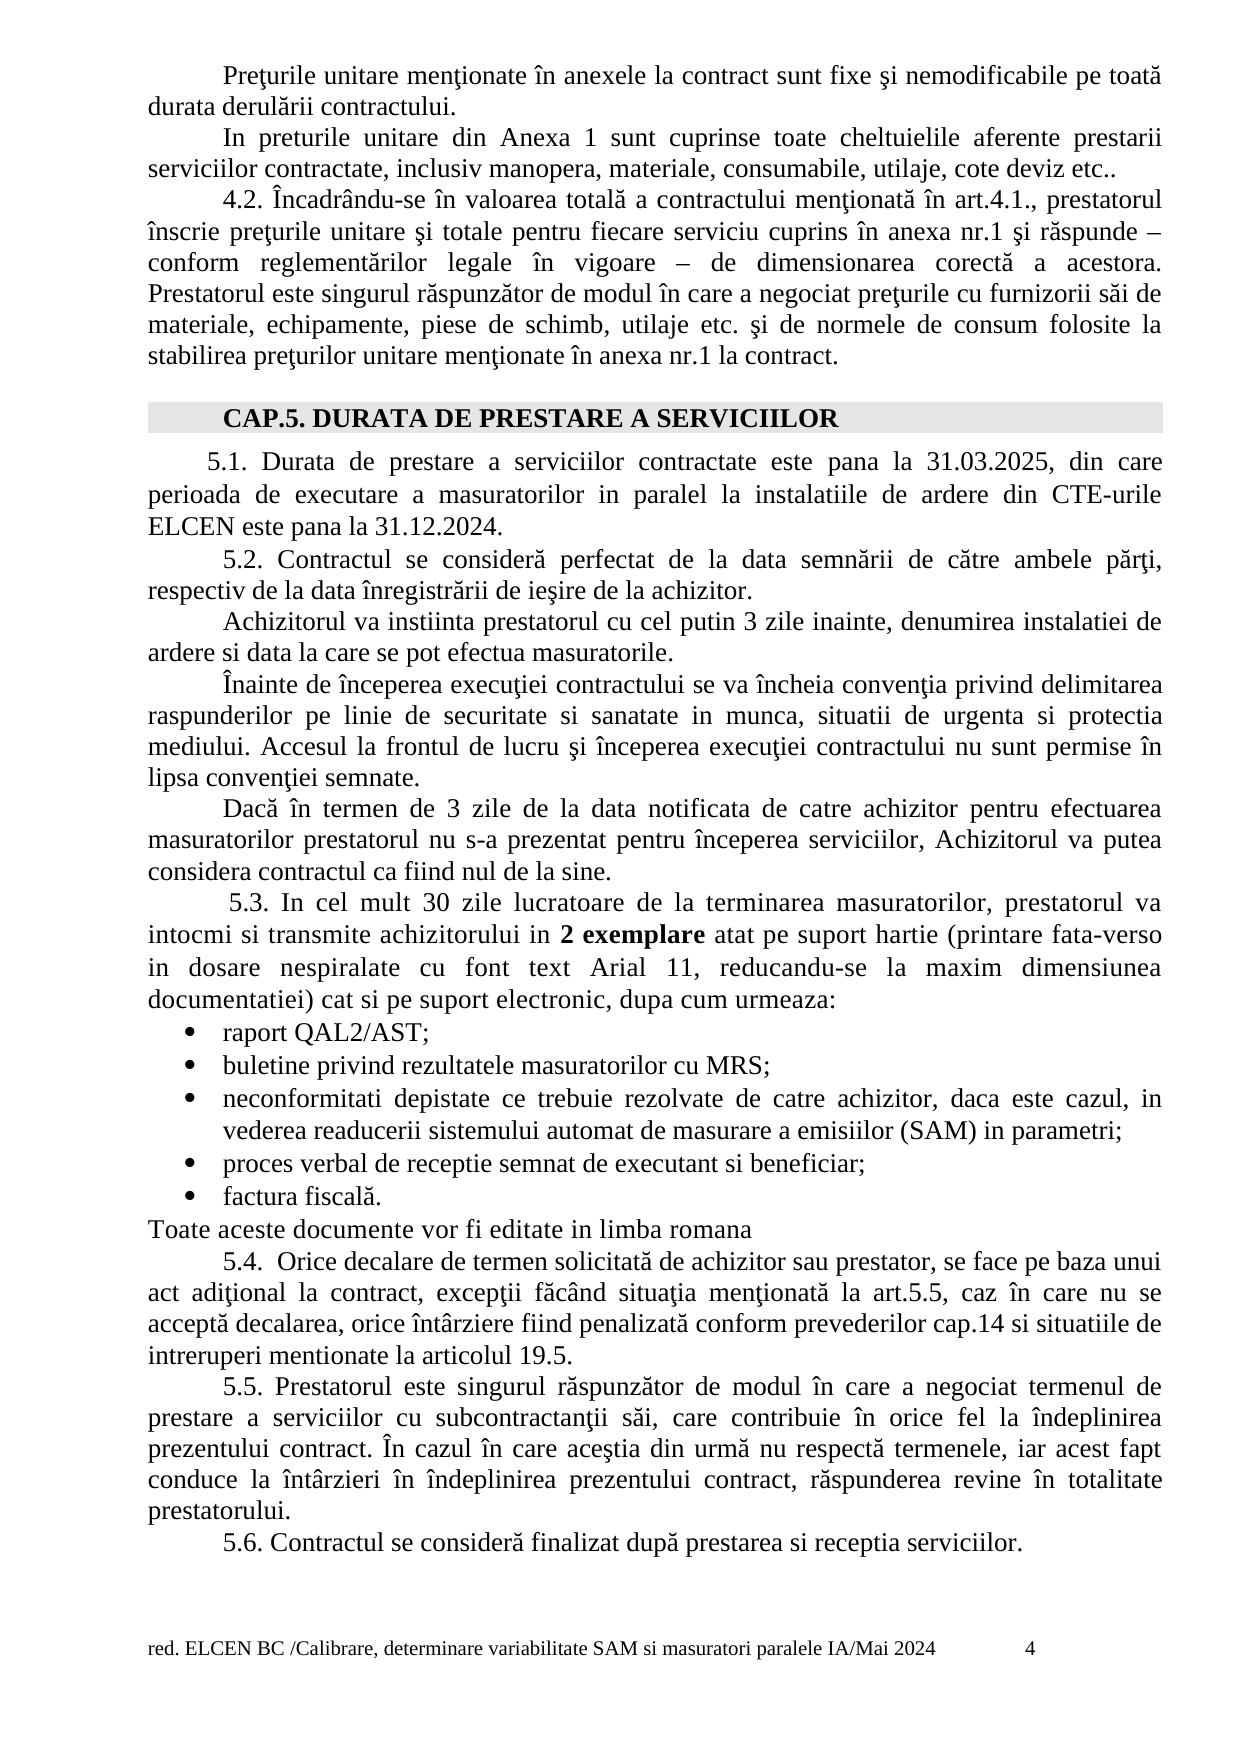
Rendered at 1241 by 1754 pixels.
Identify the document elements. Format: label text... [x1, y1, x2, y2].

list raport QAL2/AST; [185, 1016, 1163, 1047]
text 4.2. Încadrându-se în valoarea totală a contractului menţionată în art.4.1., prestatorul înscrie preţurile unitare şi totale pentru fiecare serviciu cuprins în anexa nr.1 şi răspunde – conform reglementărilor legale în vigoare – de dimensionarea corectă a acestora. Prestatorul este singurul răspunzător de modul în care a negociat preţurile cu furnizorii săi de materiale, echipamente, piese de schimb, utilaje etc. şi de normele de consum folosite la stabilirea preţurilor unitare menţionate în anexa nr.1 la contract. [148, 184, 1163, 371]
text 5.2. Contractul se consideră perfectat de la data semnării de către ambele părţi, respectiv de la data înregistrării de ieşire de la achizitor. [148, 543, 1163, 605]
text In preturile unitare din Anexa 1 sunt cuprinse toate cheltuielile aferente prestarii serviciilor contractate, inclusiv manopera, materiale, consumabile, utilaje, cote deviz etc.. [148, 121, 1163, 184]
list Toate aceste documente vor fi editate in limba romana [148, 1213, 1163, 1244]
text 5.5. Prestatorul este singurul răspunzător de modul în care a negociat termenul de prestare a serviciilor cu subcontractanţii săi, care contribuie în orice fel la îndeplinirea prezentului contract. În cazul în care aceştia din urmă nu respectă termenele, iar acest fapt conduce la întârzieri în îndeplinirea prezentului contract, răspunderea revine în totalitate prestatorului. [148, 1370, 1163, 1526]
text Preţurile unitare menţionate în anexele la contract sunt fixe şi nemodificabile pe toată durata derulării contractului. [148, 59, 1163, 121]
list buletine privind rezultatele masuratorilor cu MRS; [185, 1049, 1163, 1080]
text 5.6. Contractul se consideră finalizat după prestarea si receptia serviciilor. [148, 1526, 1163, 1557]
list 5.3. In cel mult 30 zile lucratoare de la terminarea masuratorilor, prestatorul va intocmi si transmite achizitorului in 2 exemplare atat pe suport hartie (printare fata-verso in dosare nespiralate cu font text Arial 11, reducandu-se la maxim dimensiunea documentatiei) cat si pe suport electronic, dupa cum urmeaza: [148, 886, 1163, 1015]
text Înainte de începerea execuţiei contractului se va încheia convenţia privind delimitarea raspunderilor pe linie de securitate si sanatate in munca, situatii de urgenta si protectia mediului. Accesul la frontul de lucru şi începerea execuţiei contractului nu sunt permise în lipsa convenţiei semnate. [148, 668, 1164, 792]
list factura fiscală. [185, 1180, 1163, 1211]
text Dacă în termen de 3 zile de la data notificata de catre achizitor pentru efectuarea masuratorilor prestatorul nu s-a prezentat pentru începerea serviciilor, Achizitorul va putea considera contractul ca fiind nul de la sine. [148, 792, 1163, 886]
text 5.4. Orice decalare de termen solicitată de achizitor sau prestator, se face pe baza unui act adiţional la contract, excepţii făcând situaţia menţionată la art.5.5, caz în care nu se acceptă decalarea, orice întârziere fiind penalizată conform prevederilor cap.14 si situatiile de intreruperi mentionate la articolul 19.5. [148, 1245, 1163, 1370]
list neconformitati depistate ce trebuie rezolvate de catre achizitor, daca este cazul, in vederea readucerii sistemului automat de masurare a emisiilor (SAM) in parametri; [185, 1082, 1163, 1146]
list proces verbal de receptie semnat de executant si beneficiar; [185, 1147, 1163, 1178]
text 5.1. Durata de prestare a serviciilor contractate este pana la 31.03.2025, din care perioada de executare a masuratorilor in paralel la instalatiile de ardere din CTE-urile ELCEN este pana la 31.12.2024. [148, 445, 1163, 542]
subtitle CAP.5. DURATA DE PRESTARE A SERVICIILOR [148, 402, 1163, 433]
text Achizitorul va instiinta prestatorul cu cel putin 3 zile inainte, denumirea instalatiei de ardere si data la care se pot efectua masuratorile. [148, 605, 1164, 668]
